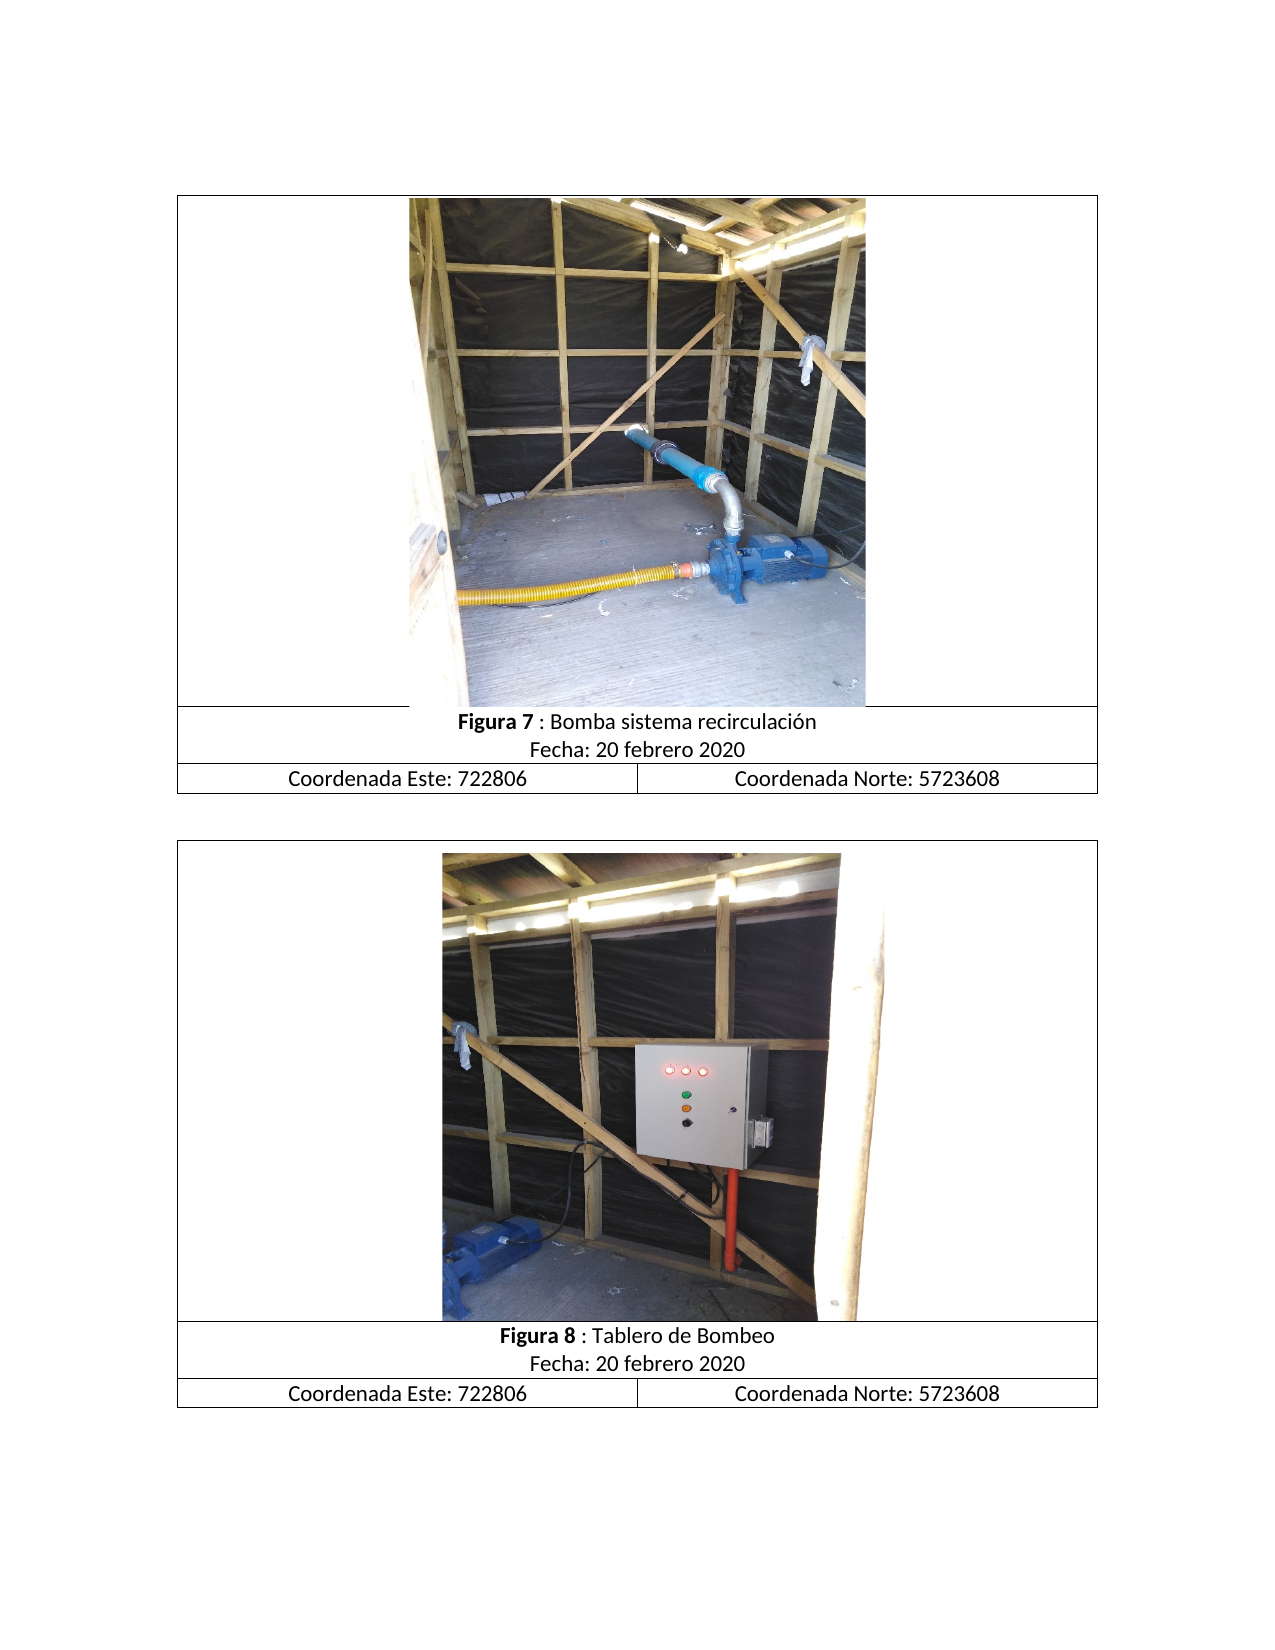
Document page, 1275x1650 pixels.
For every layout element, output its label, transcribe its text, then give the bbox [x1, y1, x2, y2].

table_header [178, 841, 1097, 1321]
picture [409, 198, 866, 707]
table_cell Coordenada Norte: 5723608 [638, 764, 1097, 792]
picture [442, 853, 885, 1321]
table_cell Coordenada Este: 722806 [178, 1379, 637, 1407]
table_cell Figura 7 : Bomba sistema recirculación Fecha: 20 febrero 2020 [178, 707, 1097, 763]
table_cell Figura 8 : Tablero de Bombeo Fecha: 20 febrero 2020 [178, 1322, 1097, 1378]
table_cell Coordenada Este: 722806 [178, 764, 637, 792]
table_header [178, 196, 1097, 706]
table_cell Coordenada Norte: 5723608 [638, 1379, 1097, 1407]
